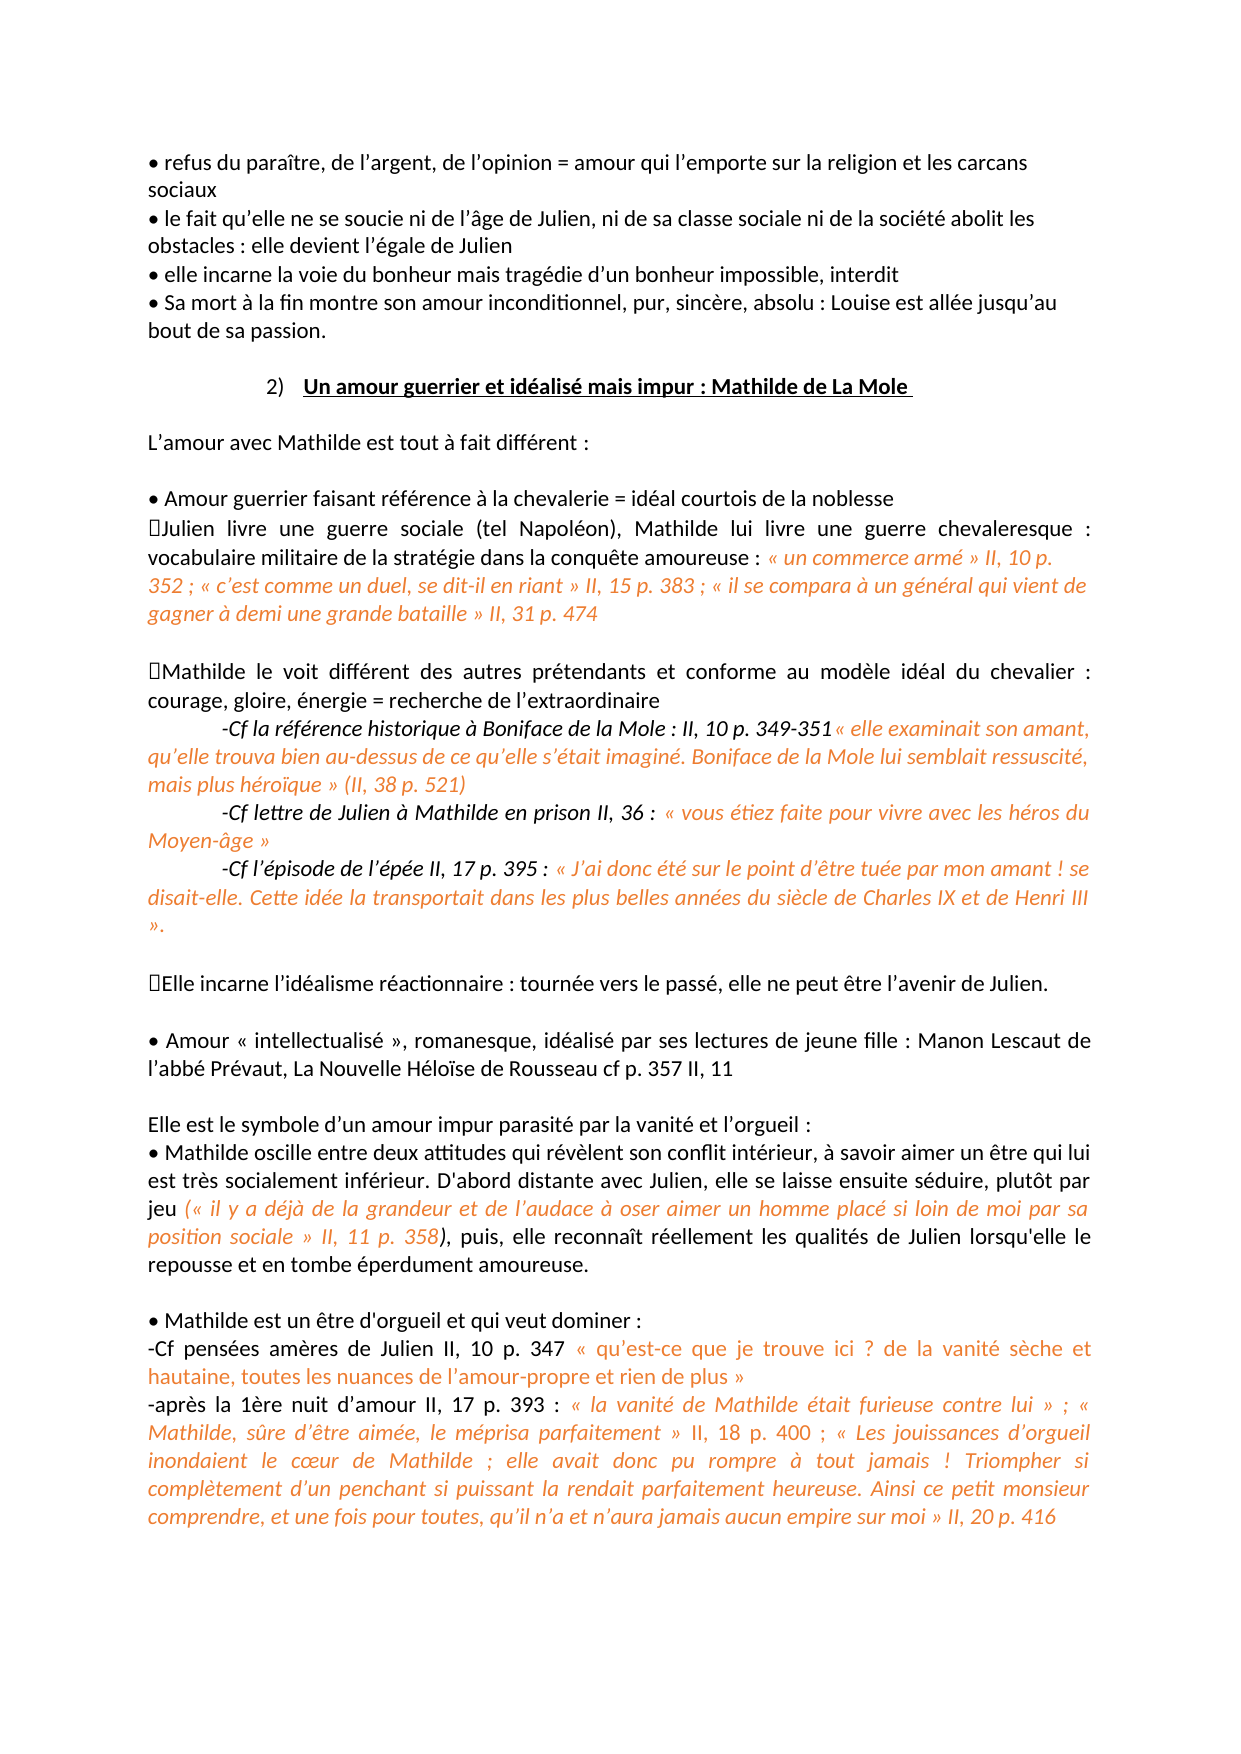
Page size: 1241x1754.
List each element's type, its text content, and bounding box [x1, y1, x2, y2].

text -après la 1ère nuit d’amour II, 17 p. 393 : « la vanité de Mathilde était furieuse contre lui » ; « Mathilde, sûre d’être aimée, le méprisa parfaitement » II, 18 p. 400 ; « Les jouissances d’orgueil inondaient le cœur de Mathilde ; elle avait donc pu rompre à tout jamais ! Triompher si complètement d’un penchant si puissant la rendait parfaitement heureuse. Ainsi ce petit monsieur comprendre, et une fois pour toutes, qu’il n’a et n’aura jamais aucun empire sur moi » II, 20 p. 416 [148, 1390, 1093, 1530]
text -Cf l’épisode de l’épée II, 17 p. 395 : « J’ai donc été sur le point d’être tuée par mon amant ! se disait-elle. Cette idée la transportait dans les plus belles années du siècle de Charles IX et de Henri III ». [148, 854, 1093, 939]
text -Cf la référence historique à Boniface de la Mole : II, 10 p. 349-351« elle examinait son amant, qu’elle trouva bien au-dessus de ce qu’elle s’était imaginé. Boniface de la Mole lui semblait ressuscité, mais plus héroïque » (II, 38 p. 521) [148, 714, 1093, 798]
text • Mathilde oscille entre deux attitudes qui révèlent son conflit intérieur, à savoir aimer un être qui lui est très socialement inférieur. D'abord distante avec Julien, elle se laisse ensuite séduire, plutôt par jeu (« il y a déjà de la grandeur et de l’audace à oser aimer un homme placé si loin de moi par sa position sociale » II, 11 p. 358), puis, elle reconnaît réellement les qualités de Julien lorsqu'elle le repousse et en tombe éperdument amoureuse. [148, 1138, 1093, 1278]
text -Cf pensées amères de Julien II, 10 p. 347 « qu’est-ce que je trouve ici ? de la vanité sèche et hautaine, toutes les nuances de l’amour-propre et rien de plus » [148, 1334, 1093, 1390]
text Elle incarne l’idéalisme réactionnaire : tournée vers le passé, elle ne peut être l’avenir de Julien. [148, 967, 1093, 998]
text • Sa mort à la fin montre son amour inconditionnel, pur, sincère, absolu : Louise est allée jusqu’au bout de sa passion. [148, 288, 1093, 344]
text Mathilde le voit différent des autres prétendants et conforme au modèle idéal du chevalier : courage, gloire, énergie = recherche de l’extraordinaire [148, 655, 1093, 714]
text L’amour avec Mathilde est tout à fait différent : [148, 428, 1093, 456]
text Julien livre une guerre sociale (tel Napoléon), Mathilde lui livre une guerre chevaleresque : vocabulaire militaire de la stratégie dans la conquête amoureuse : « un commerce armé » II, 10 p. [148, 512, 1093, 571]
text -Cf lettre de Julien à Mathilde en prison II, 36 : « vous étiez faite pour vivre avec les héros du Moyen-âge » [148, 798, 1093, 854]
text • le fait qu’elle ne se soucie ni de l’âge de Julien, ni de sa classe sociale ni de la société abolit les obstacles : elle devient l’égale de Julien [148, 204, 1093, 260]
text • refus du paraître, de l’argent, de l’opinion = amour qui l’emporte sur la religion et les carcans sociaux [148, 148, 1093, 204]
text 352 ; « c’est comme un duel, se dit-il en riant » II, 15 p. 383 ; « il se compara à un général qui vient de gagner à demi une grande bataille » II, 31 p. 474 [148, 571, 1093, 627]
text Elle est le symbole d’un amour impur parasité par la vanité et l’orgueil : [148, 1110, 1093, 1138]
text • Amour « intellectualisé », romanesque, idéalisé par ses lectures de jeune fille : Manon Lescaut de l’abbé Prévaut, La Nouvelle Héloïse de Rousseau cf p. 357 II, 11 [148, 1026, 1093, 1082]
text • Amour guerrier faisant référence à la chevalerie = idéal courtois de la noblesse [148, 484, 1093, 512]
list Un amour guerrier et idéalisé mais impur : Mathilde de La Mole [266, 372, 1093, 400]
text • elle incarne la voie du bonheur mais tragédie d’un bonheur impossible, interdit [148, 260, 1093, 288]
text • Mathilde est un être d'orgueil et qui veut dominer : [148, 1306, 1093, 1334]
